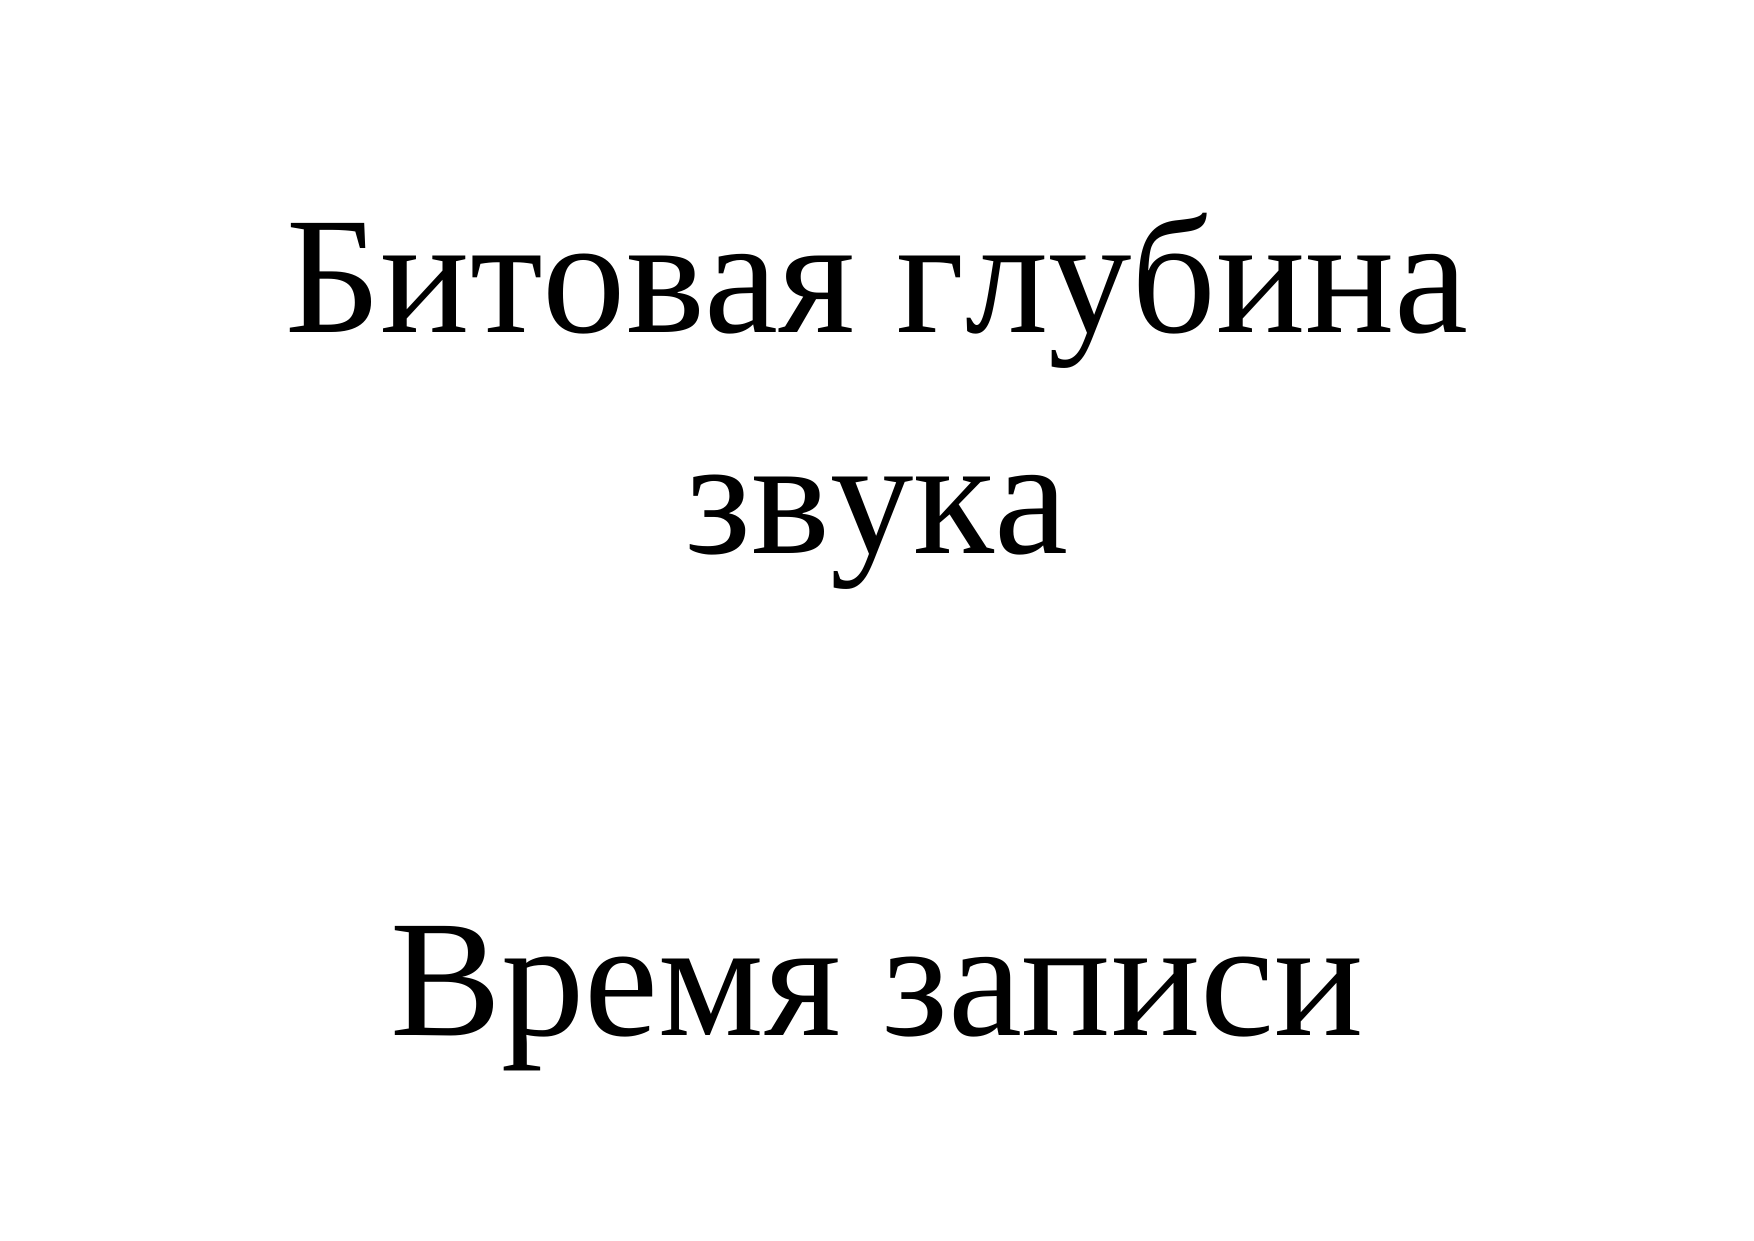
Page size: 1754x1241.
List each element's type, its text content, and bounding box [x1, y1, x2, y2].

text Битовая глубина звука [118, 177, 1636, 589]
text Время записи [118, 880, 1636, 1072]
